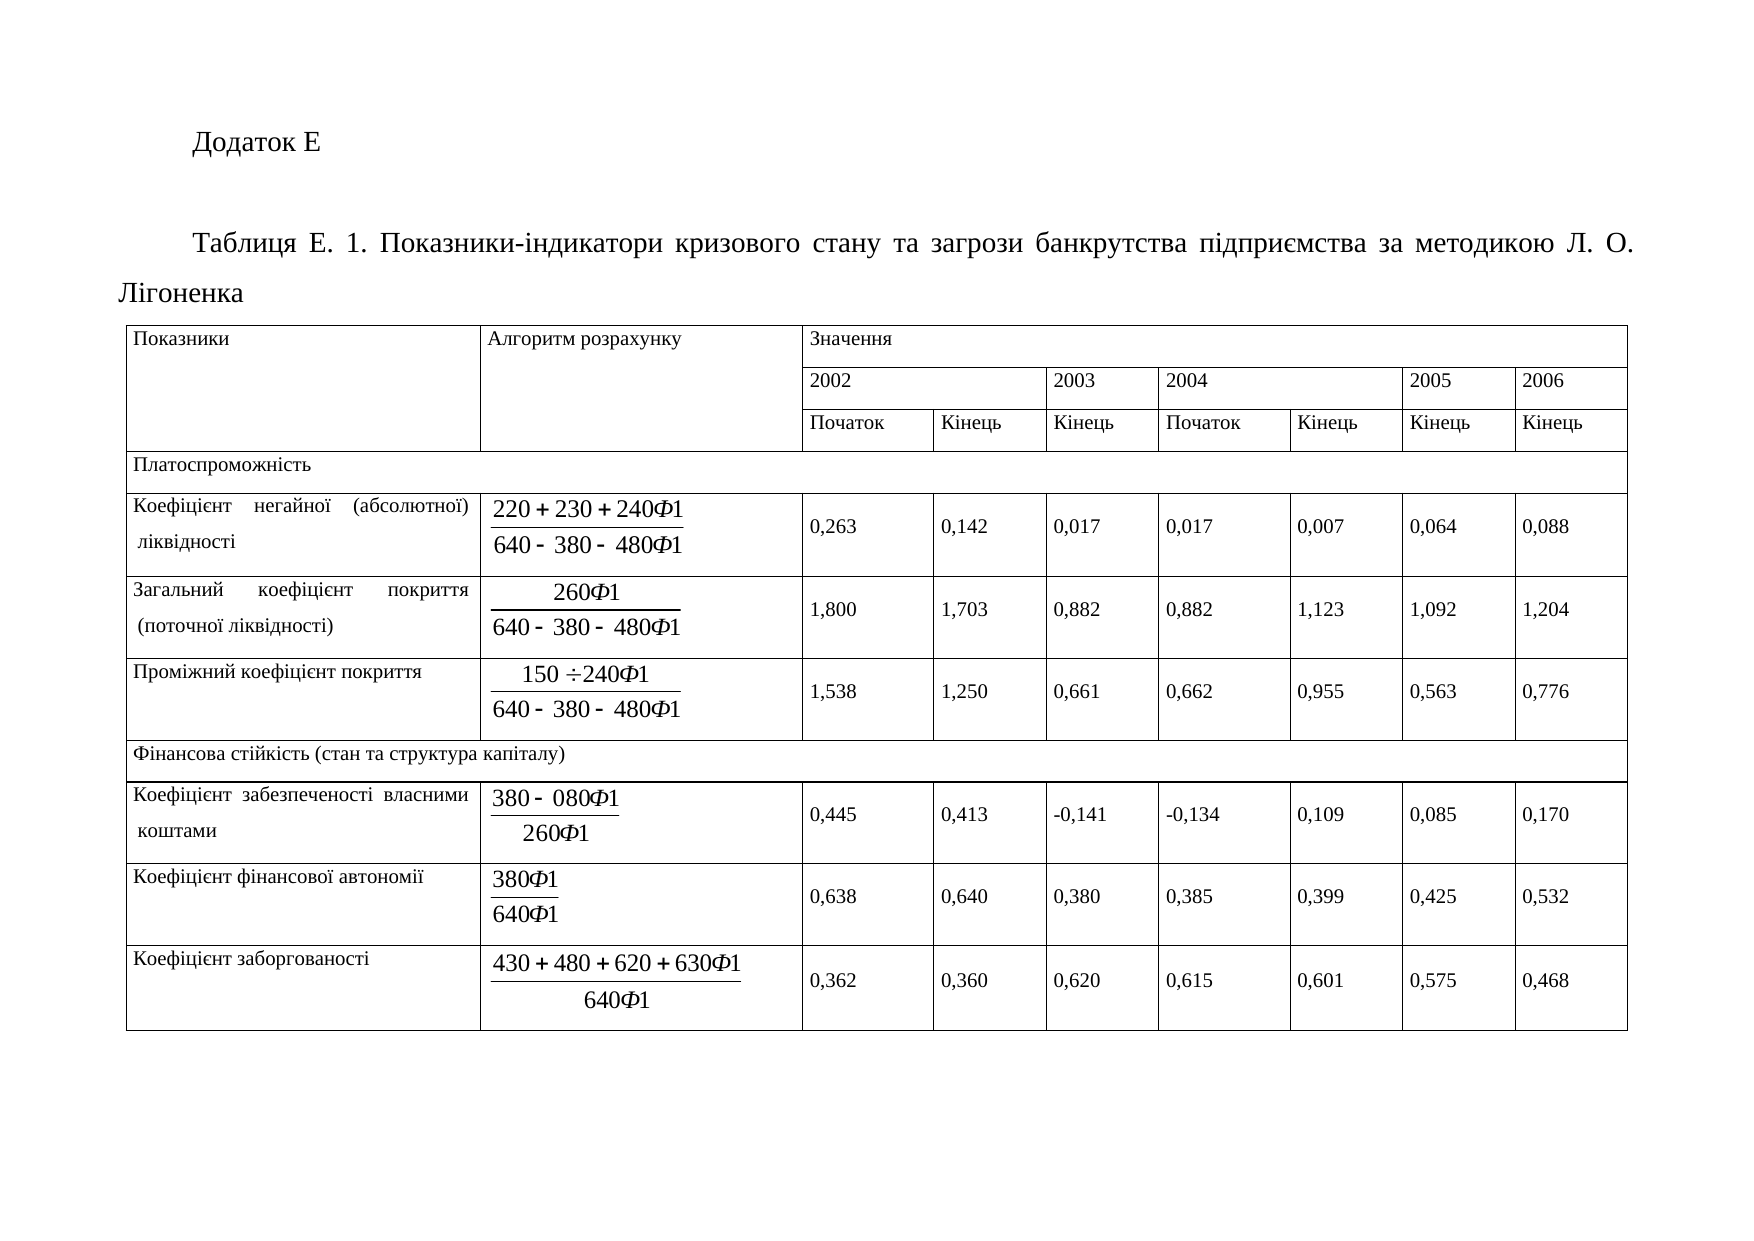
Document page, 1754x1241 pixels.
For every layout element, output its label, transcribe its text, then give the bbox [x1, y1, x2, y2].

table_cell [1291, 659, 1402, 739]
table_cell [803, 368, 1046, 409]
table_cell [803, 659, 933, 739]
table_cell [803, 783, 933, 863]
text Додаток Е [118, 124, 1636, 158]
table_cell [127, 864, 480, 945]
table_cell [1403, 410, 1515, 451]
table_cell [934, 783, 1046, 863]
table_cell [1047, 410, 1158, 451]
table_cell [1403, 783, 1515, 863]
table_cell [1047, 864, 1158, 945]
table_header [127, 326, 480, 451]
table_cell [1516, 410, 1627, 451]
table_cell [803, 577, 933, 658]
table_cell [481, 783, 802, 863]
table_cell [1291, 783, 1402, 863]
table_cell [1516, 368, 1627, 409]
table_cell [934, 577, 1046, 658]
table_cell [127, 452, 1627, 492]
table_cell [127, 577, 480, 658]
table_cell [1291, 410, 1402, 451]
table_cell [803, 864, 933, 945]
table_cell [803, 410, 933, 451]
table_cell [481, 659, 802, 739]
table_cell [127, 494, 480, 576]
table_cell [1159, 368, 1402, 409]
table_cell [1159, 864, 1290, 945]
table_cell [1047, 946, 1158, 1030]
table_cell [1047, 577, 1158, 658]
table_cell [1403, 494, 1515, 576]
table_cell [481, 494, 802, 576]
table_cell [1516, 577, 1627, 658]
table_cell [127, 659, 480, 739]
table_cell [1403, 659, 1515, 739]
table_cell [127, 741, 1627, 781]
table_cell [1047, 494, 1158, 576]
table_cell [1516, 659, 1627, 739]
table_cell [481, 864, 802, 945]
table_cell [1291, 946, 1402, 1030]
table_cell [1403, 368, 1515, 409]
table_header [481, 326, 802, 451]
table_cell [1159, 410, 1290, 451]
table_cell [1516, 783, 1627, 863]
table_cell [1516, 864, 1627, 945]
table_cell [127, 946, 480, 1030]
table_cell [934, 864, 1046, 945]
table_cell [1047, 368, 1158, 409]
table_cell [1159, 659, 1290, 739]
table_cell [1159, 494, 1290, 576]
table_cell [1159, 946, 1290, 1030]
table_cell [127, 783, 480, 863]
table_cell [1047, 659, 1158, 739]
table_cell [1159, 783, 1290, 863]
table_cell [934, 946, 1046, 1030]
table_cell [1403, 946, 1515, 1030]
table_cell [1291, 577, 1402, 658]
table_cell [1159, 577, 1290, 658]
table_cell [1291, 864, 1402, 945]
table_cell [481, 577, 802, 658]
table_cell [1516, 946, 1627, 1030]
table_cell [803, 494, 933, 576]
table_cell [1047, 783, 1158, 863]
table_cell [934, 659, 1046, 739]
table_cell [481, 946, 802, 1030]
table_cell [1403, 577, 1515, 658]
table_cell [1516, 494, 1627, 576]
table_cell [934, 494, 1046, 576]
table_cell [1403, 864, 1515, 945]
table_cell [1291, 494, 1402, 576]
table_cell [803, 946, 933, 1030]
text Таблиця Е. 1. Показники-індикатори кризового стану та загрози банкрутства підприємства за методикою Л. О. Лігоненка [118, 225, 1636, 308]
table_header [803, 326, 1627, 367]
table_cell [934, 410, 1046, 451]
